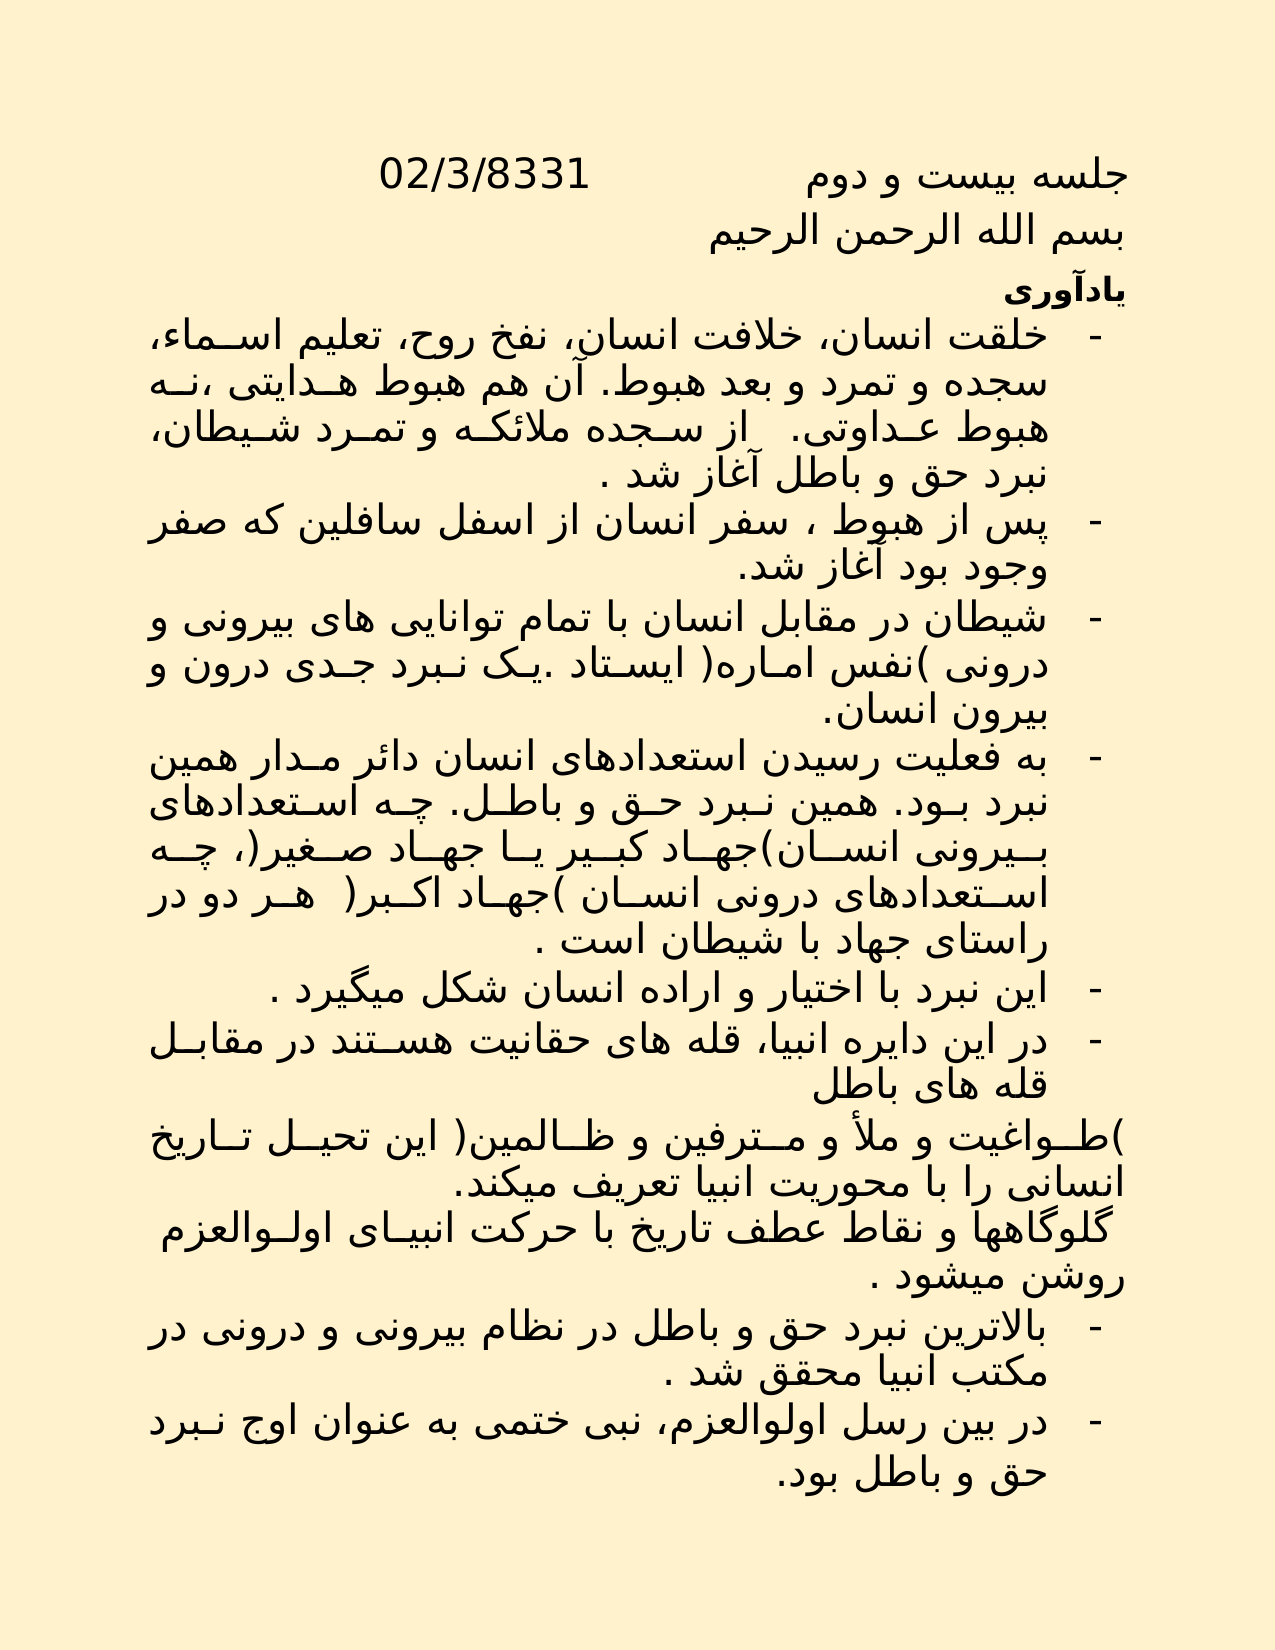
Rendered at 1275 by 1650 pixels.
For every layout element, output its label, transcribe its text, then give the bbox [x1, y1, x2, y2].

list خلقت انسان، خلافت انسان، نفخ روح، تعلیم اسماء، سجده و تمرد و بعد هبوط. آن هم هبوط هدایتی ،نه هبوط عداوتی. از سجده ملائکه و تمرد شیطان، نبرد حق و باطل آغاز شد . [149, 313, 1088, 497]
text )طواغیت و ملأ و مترفین و ظالمین( این تحیل تاریخ انسانی را با محوریت انبیا تعریف میکند. [149, 1114, 1127, 1206]
list شیطان در مقابل انسان با تمام توانایی های بیرونی و درونی )نفس اماره( ایستاد .یک نبرد جدی درون و بیرون انسان. [149, 595, 1088, 733]
list به فعلیت رسیدن استعدادهای انسان دائر مدار همین نبرد بود. همین نبرد حق و باطل. چه استعدادهای بیرونی انسان)جهاد کبیر یا جهاد صغیر(، چه استعدادهای درونی انسان )جهاد اکبر( هر دو در راستای جهاد با شیطان است . [149, 733, 1088, 964]
text جلسه بیست و دوم 02/3/8331 [150, 149, 1131, 198]
text بسم الله الرحمن الرحیم [150, 206, 1127, 254]
text یادآوری [150, 270, 1127, 309]
list این نبرد با اختیار و اراده انسان شکل میگیرد . [149, 964, 1088, 1012]
list در این دایره انبیا، قله های حقانیت هستند در مقابل قله های باطل [149, 1016, 1088, 1108]
list در بین رسل اولوالعزم، نبی ختمی به عنوان اوج نبرد حق و باطل بود. [149, 1396, 1088, 1496]
list پس از هبوط ، سفر انسان از اسفل سافلین که صفر وجود بود آغاز شد. [149, 497, 1088, 589]
text گلوگاهها و نقاط عطف تاریخ با حرکت انبیای اولوالعزم روشن میشود . [160, 1206, 1127, 1298]
list بالاترین نبرد حق و باطل در نظام بیرونی و درونی در مکتب انبیا محقق شد . [149, 1303, 1088, 1396]
